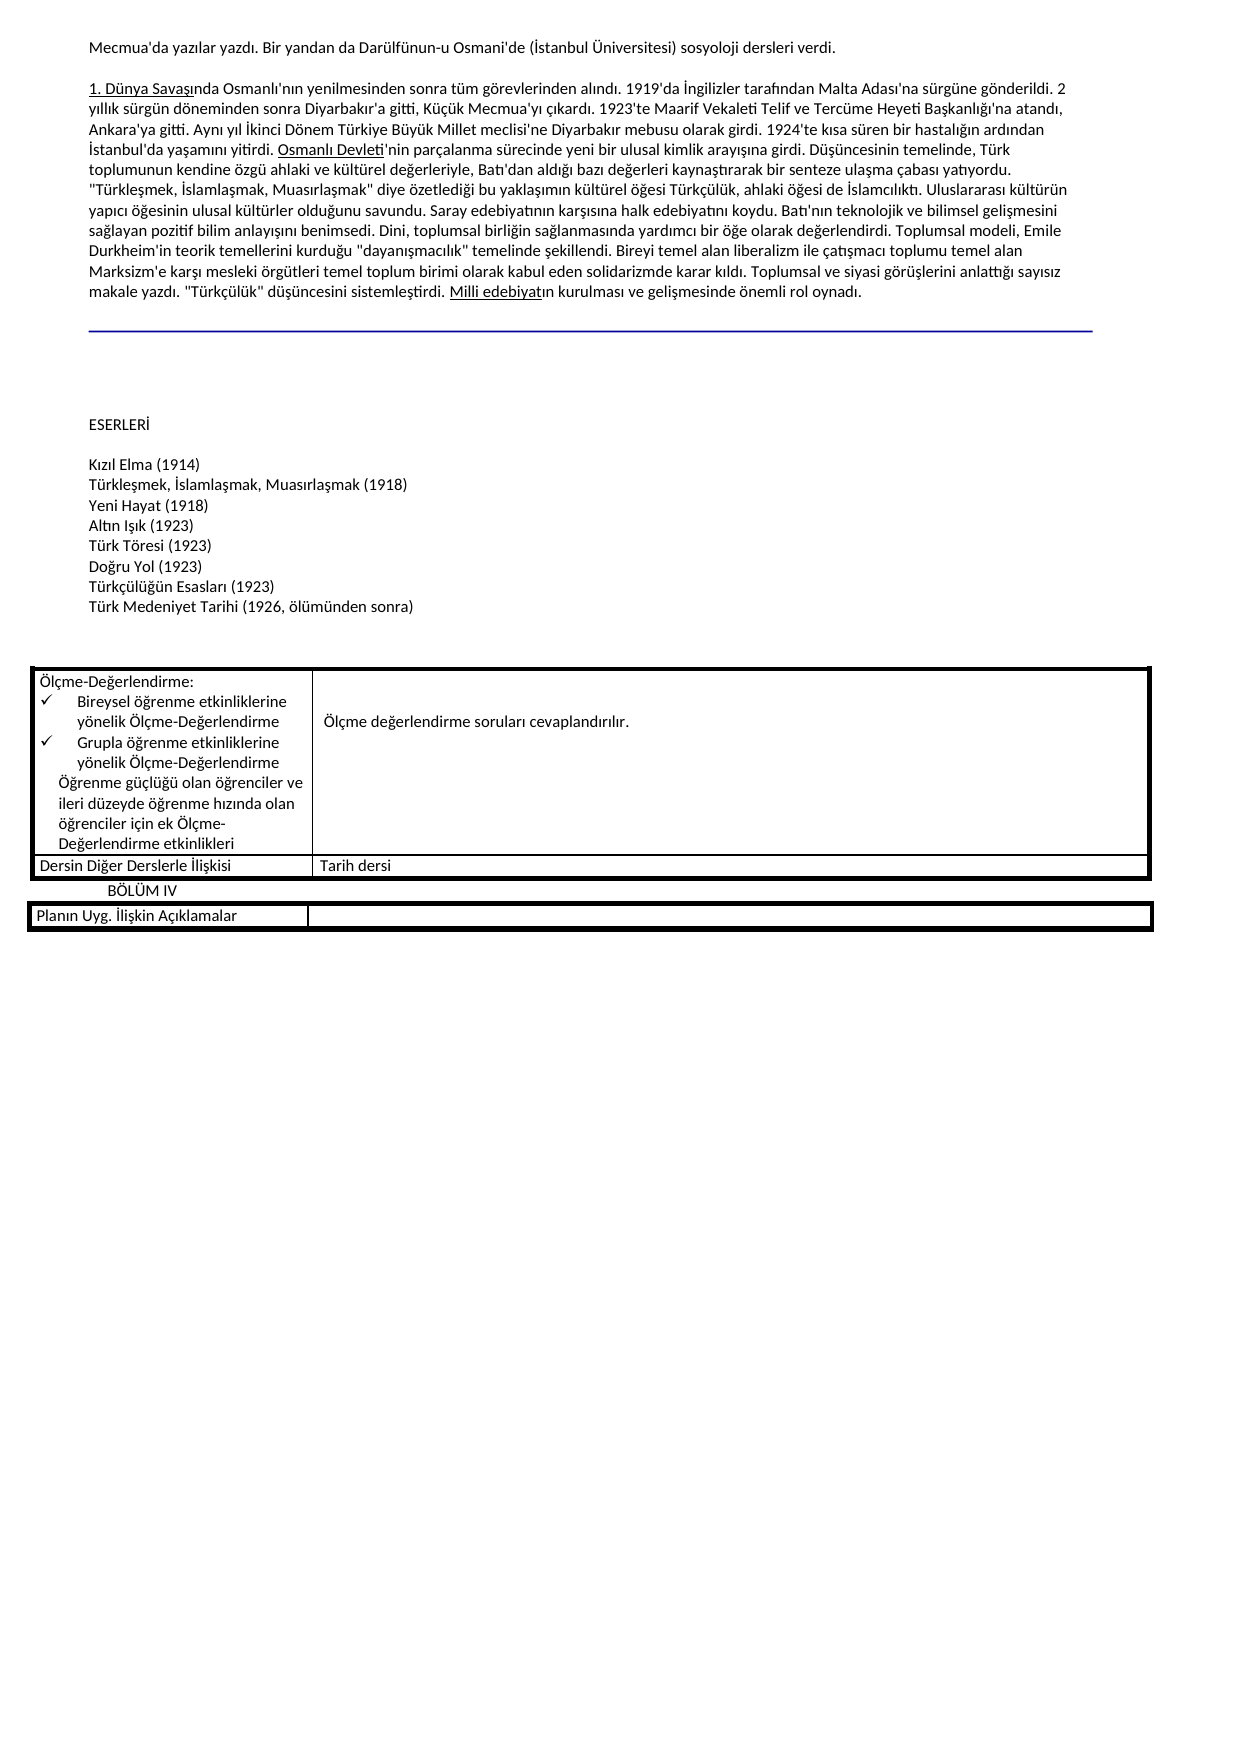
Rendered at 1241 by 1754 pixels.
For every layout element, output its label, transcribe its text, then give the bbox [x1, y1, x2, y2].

table_header Ölçme değerlendirme soruları cevaplandırılır. [313, 671, 1147, 854]
text ESERLERİ Kızıl Elma (1914) Türkleşmek, İslamlaşmak, Muasırlaşmak (1918) Yeni Hayat (1918) Altın Işık (1923) Türk Töresi (1923) Doğru Yol (1923) Türkçülüğün Esasları (1923) Türk Medeniyet Tarihi (1926, ölümünden sonra) [89, 393, 1093, 617]
table_header Planın Uyg. İlişkin Açıklamalar [32, 906, 307, 926]
subtitle BÖLÜM IV [89, 881, 1093, 901]
table_header [309, 906, 1150, 926]
table_header Ölçme-Değerlendirme: Bireysel öğrenme etkinliklerine yönelik Ölçme-Değerlendirme Grupla öğrenme etkinliklerine yönelik Ölçme-Değerlendirme Öğrenme güçlüğü olan öğrenciler ve ileri düzeyde öğrenme hızında olan öğrenciler için ek Ölçme-Değerlendirme etkinlikleri [35, 671, 312, 854]
table_cell Dersin Diğer Derslerle İlişkisi [35, 856, 312, 876]
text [89, 37, 1093, 302]
table_cell Tarih dersi [313, 856, 1147, 876]
